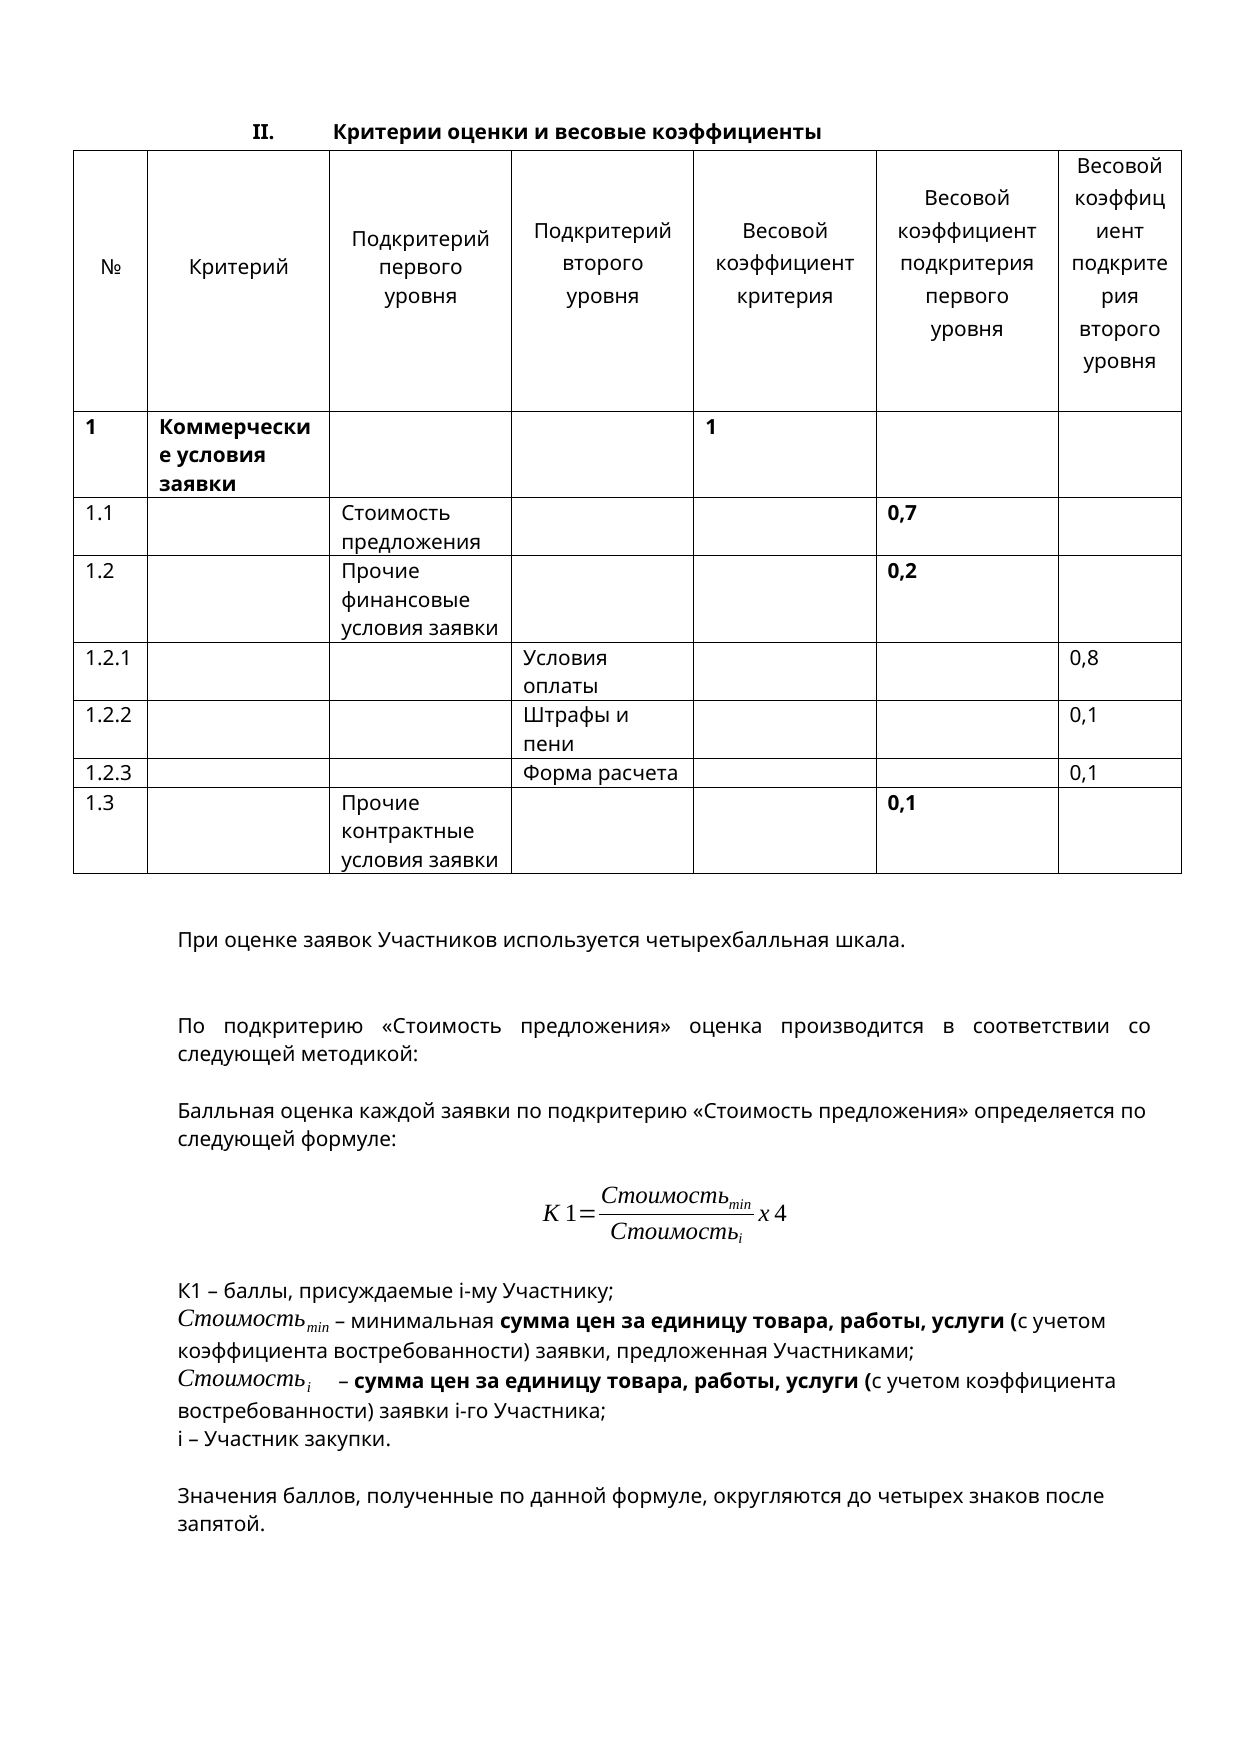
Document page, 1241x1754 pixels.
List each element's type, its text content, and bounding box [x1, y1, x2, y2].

table_cell [694, 759, 876, 787]
table_cell [877, 759, 1058, 787]
table_cell [877, 701, 1058, 757]
table_header Весовой коэффициент критерия [694, 151, 876, 411]
table_cell [330, 759, 511, 787]
table_cell 1 [74, 412, 147, 497]
table_cell [877, 643, 1058, 699]
table_header Весовой коэффициент подкритерия первого уровня [877, 151, 1058, 411]
table_cell [512, 498, 693, 555]
table_cell 1.1 [74, 498, 147, 555]
table_cell [512, 556, 693, 642]
table_cell [694, 788, 876, 873]
table_cell Стоимость предложения [330, 498, 511, 555]
table_cell Условия оплаты [512, 643, 693, 699]
text Балльная оценка каждой заявки по подкритерию «Стоимость предложения» определяется по следующей формуле: [177, 1096, 1152, 1153]
text По подкритерию «Стоимость предложения» оценка производится в соответствии со следующей методикой: [177, 1011, 1152, 1068]
table_cell [148, 498, 329, 555]
table_cell Прочие финансовые условия заявки [330, 556, 511, 642]
table_cell [694, 498, 876, 555]
table_cell Форма расчета [512, 759, 693, 787]
table_cell 1 [694, 412, 876, 497]
table_header № [74, 151, 147, 411]
table_header Подкритерий первого уровня [330, 151, 511, 411]
text i – Участник закупки. [177, 1424, 1152, 1453]
table_cell [694, 556, 876, 642]
table_cell [148, 643, 329, 699]
table_cell 0,8 [1059, 643, 1181, 699]
table_cell [148, 556, 329, 642]
table_header Критерий [148, 151, 329, 411]
table_cell [148, 701, 329, 757]
table_cell [148, 788, 329, 873]
table_cell Штрафы и пени [512, 701, 693, 757]
text Значения баллов, полученные по данной формуле, округляются до четырех знаков после запятой. [177, 1481, 1152, 1538]
text При оценке заявок Участников используется четырехбалльная шкала. [177, 925, 1152, 954]
table_cell 0,1 [1059, 759, 1181, 787]
text – минимальная сумма цен за единицу товара, работы, услуги (с учетом коэффициента востребованности) заявки, предложенная Участниками; [177, 1304, 1152, 1364]
table_cell 1.2 [74, 556, 147, 642]
table_cell 0,1 [877, 788, 1058, 873]
table_cell [877, 412, 1058, 497]
table_cell [512, 412, 693, 497]
table_cell [148, 759, 329, 787]
table_cell [694, 701, 876, 757]
list Критерии оценки и весовые коэффициенты [252, 117, 1152, 146]
table_cell [330, 643, 511, 699]
table_cell Прочие контрактные условия заявки [330, 788, 511, 873]
table_cell 1.2.1 [74, 643, 147, 699]
table_cell [1059, 412, 1181, 497]
text К1 – баллы, присуждаемые i-му Участнику; [177, 1276, 1152, 1304]
table_cell [330, 701, 511, 757]
table_cell [330, 412, 511, 497]
table_cell 0,2 [877, 556, 1058, 642]
table_cell 1.2.3 [74, 759, 147, 787]
table_cell [512, 788, 693, 873]
table_cell 1.3 [74, 788, 147, 873]
table_cell 1.2.2 [74, 701, 147, 757]
table_header Подкритерий второго уровня [512, 151, 693, 411]
table_cell 0,7 [877, 498, 1058, 555]
table_cell [1059, 556, 1181, 642]
table_cell 0,1 [1059, 701, 1181, 757]
table_cell [694, 643, 876, 699]
text – сумма цен за единицу товара, работы, услуги (с учетом коэффициента востребованности) заявки i-го Участника; [177, 1364, 1152, 1424]
table_cell [1059, 498, 1181, 555]
table_cell Коммерческие условия заявки [148, 412, 329, 497]
table_header Весовой коэффициент подкритерия второго уровня [1059, 151, 1181, 411]
table_cell [1059, 788, 1181, 873]
